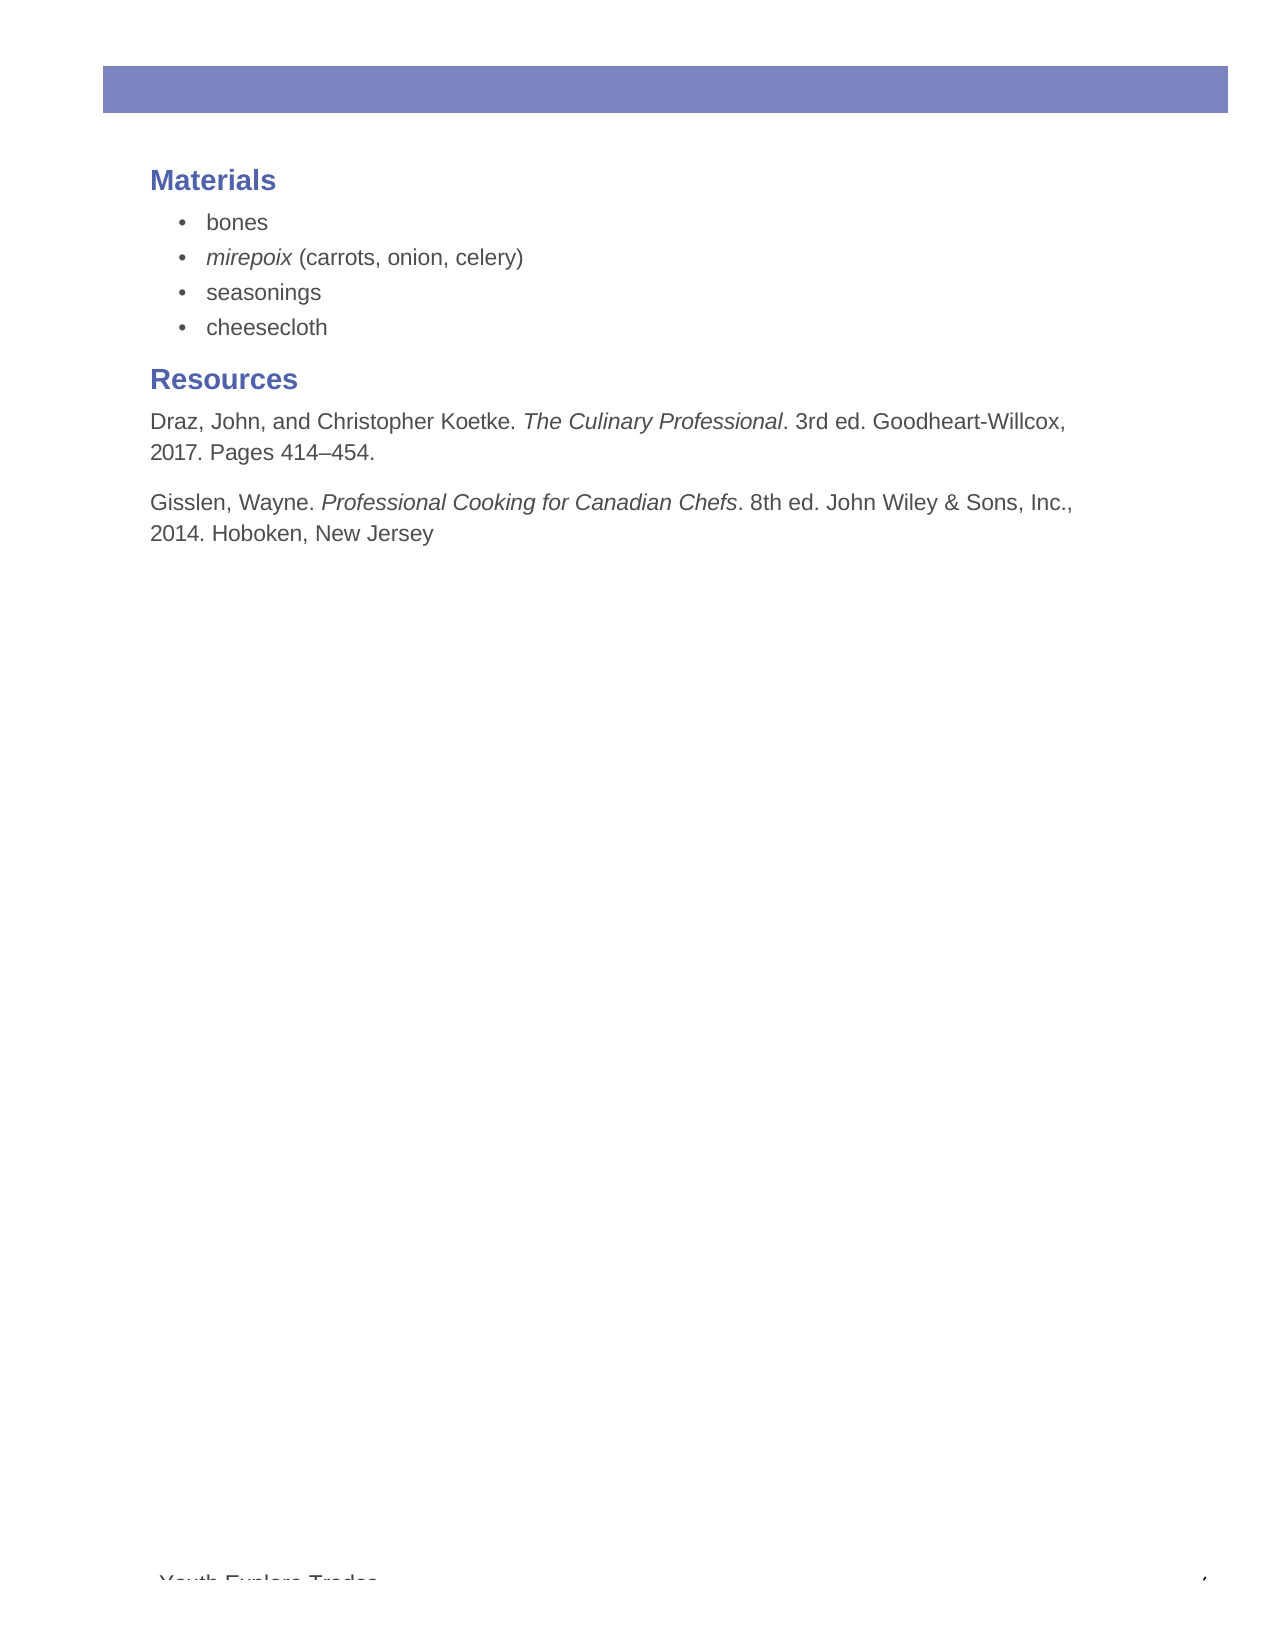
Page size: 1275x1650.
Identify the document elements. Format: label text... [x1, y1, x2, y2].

list mirepoix (carrots, onion, celery) [178, 244, 1239, 270]
list bones [178, 209, 1239, 235]
subtitle Materials [150, 162, 1239, 196]
text Draz, John, and Christopher Koetke. The Culinary Professional. 3rd ed. Goodheart-Willcox, 2017. Pages 414–454. [150, 408, 1113, 466]
list seasonings [178, 279, 1239, 305]
text Gisslen, Wayne. Professional Cooking for Canadian Chefs. 8th ed. John Wiley & Sons, Inc., 2014. Hoboken, New Jersey [150, 489, 1085, 547]
list cheesecloth [178, 314, 1239, 340]
subtitle Resources [150, 362, 1239, 395]
